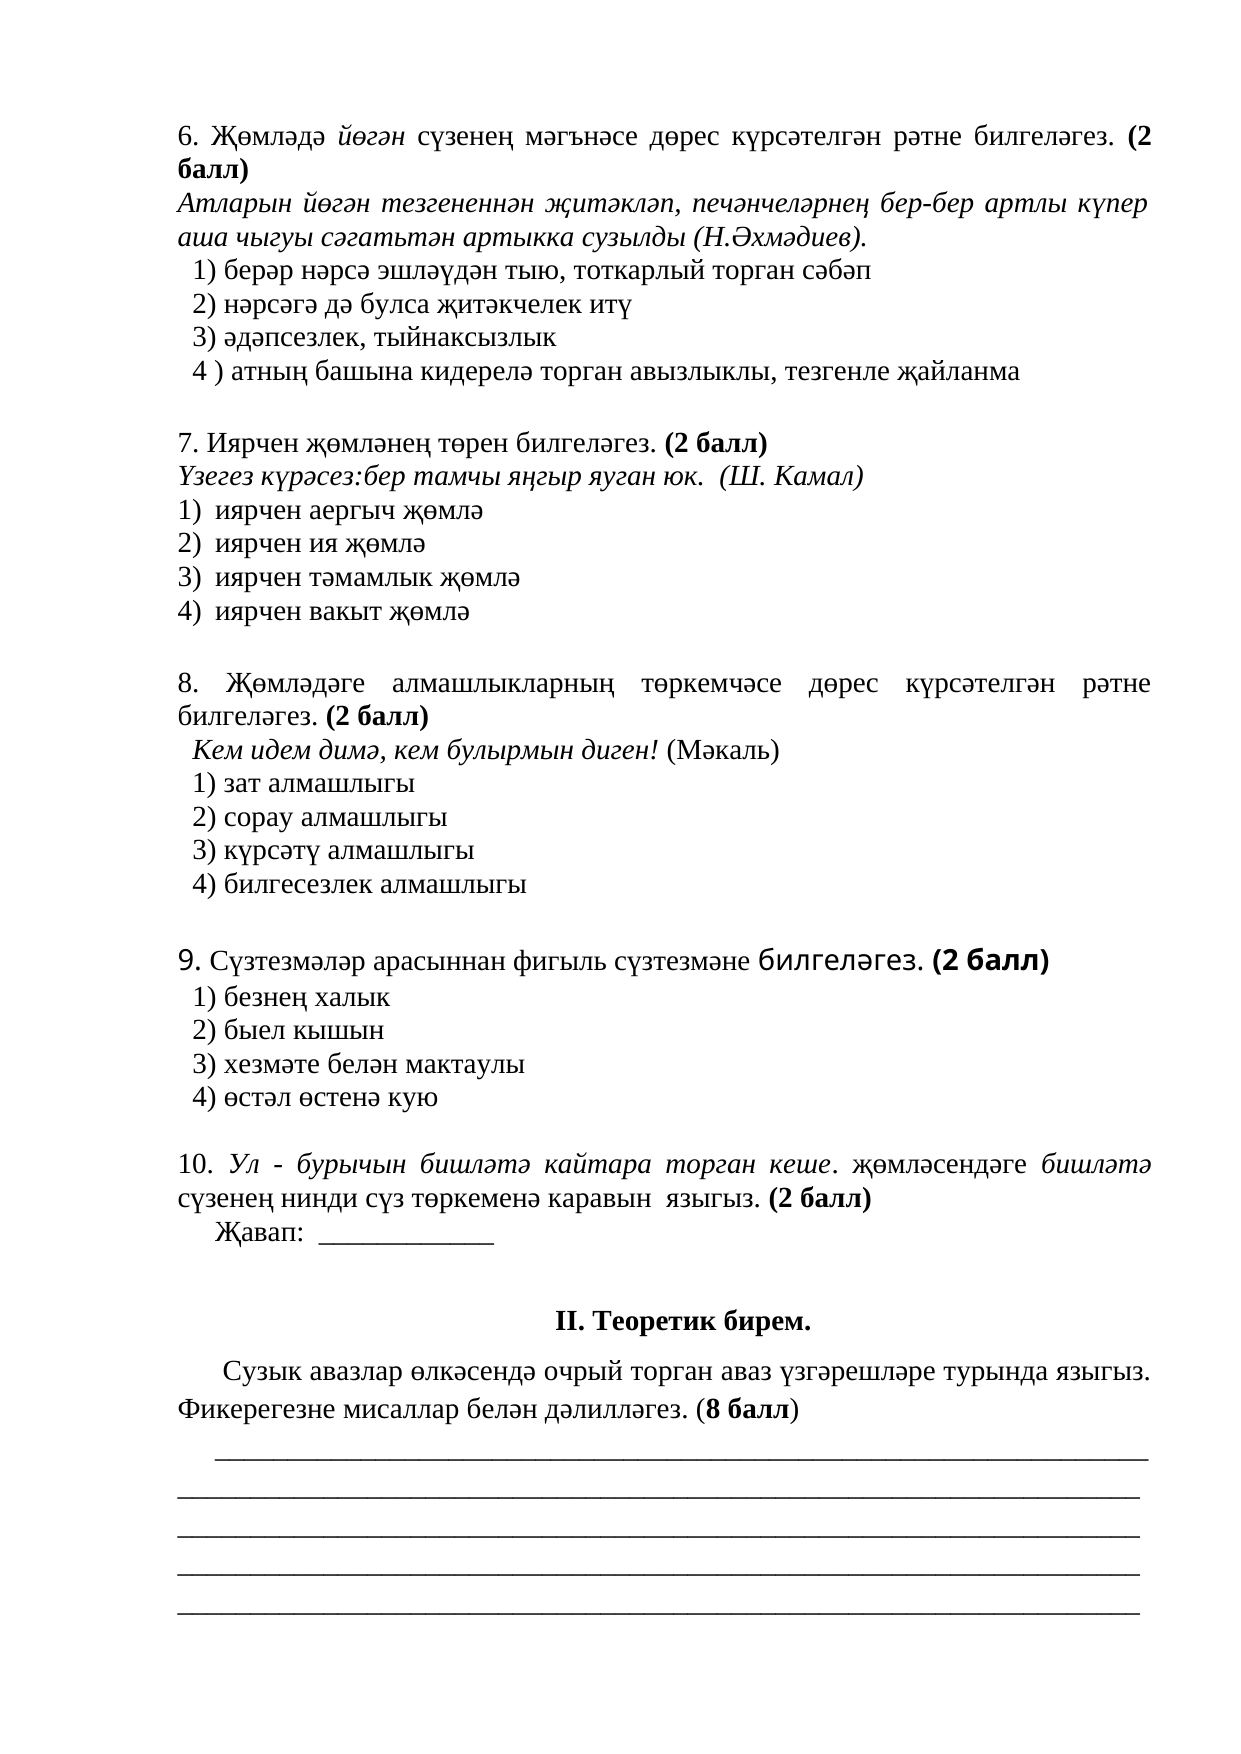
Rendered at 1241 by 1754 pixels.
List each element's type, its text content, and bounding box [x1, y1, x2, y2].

text 3) хезмәте белән мактаулы [177, 1046, 1152, 1079]
list иярчен вакыт җөмлә [177, 593, 1152, 626]
text 2) нәрсәгә дә булса җитәкчелек итү [177, 286, 1152, 319]
text 1) зат алмашлыгы [177, 765, 1152, 799]
text 3) күрсәтү алмашлыгы [177, 832, 1152, 866]
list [177, 1430, 1152, 1618]
list иярчен аергыч җөмлә [177, 492, 1152, 526]
text 8. Җөмләдәге алмашлыкларның төркемчәсе дөрес күрсәтелгән рәтне билгеләгез. (2 балл) [177, 665, 1152, 732]
text 4 ) атның башына кидерелә торган авызлыклы, тезгенле җайланма [177, 353, 1152, 386]
text 1) безнең халык [177, 979, 1152, 1012]
text 9. Сүзтезмәләр арасыннан фигыль сүзтезмәне билгеләгез. (2 балл) [177, 939, 1152, 979]
list иярчен ия җөмлә [177, 526, 1152, 559]
text Атларын йөгән тезгененнән җитәкләп, печәнчеләрнең бер-бер артлы күпер аша чыгуы сәгатьтән артыкка сузылды (Н.Әхмәдиев). [177, 185, 1152, 252]
text 2) сорау алмашлыгы [177, 799, 1152, 832]
text 4) билгесезлек алмашлыгы [177, 866, 1152, 899]
text 2) быел кышын [177, 1012, 1152, 1046]
text 10. Ул - бурычын бишләтә кайтара торган кеше. җөмләсендәге бишләтә сүзенең нинди сүз төркеменә каравын языгыз. (2 балл) [177, 1147, 1152, 1214]
text 6. Җөмләдә йөгән сүзенең мәгънәсе дөрес күрсәтелгән рәтне билгеләгез. (2 балл) [177, 118, 1152, 185]
text Җавап: ____________ [215, 1214, 1152, 1247]
text 1) берәр нәрсә эшләүдән тыю, тоткарлый торган сәбәп [177, 252, 1152, 286]
text Үзегез күрәсез:бер тамчы яңгыр яуган юк. (Ш. Камал) [177, 458, 1152, 492]
text 3) әдәпсезлек, тыйнаксызлык [177, 319, 1152, 353]
list иярчен тәмамлык җөмлә [177, 559, 1152, 593]
text II. Теоретик бирем. [215, 1303, 1152, 1336]
text 7. Иярчен җөмләнең төрен билгеләгез. (2 балл) [177, 425, 1152, 458]
list Сузык авазлар өлкәсендә очрый торган аваз үзгәрешләре турында языгыз. Фикерегезне мисаллар белән дәлилләгез. (8 балл) [177, 1353, 1152, 1425]
text Кем идем димә, кем булырмын диген! (Мәкаль) [177, 732, 1152, 765]
text 4) өстәл өстенә кую [177, 1079, 1152, 1113]
